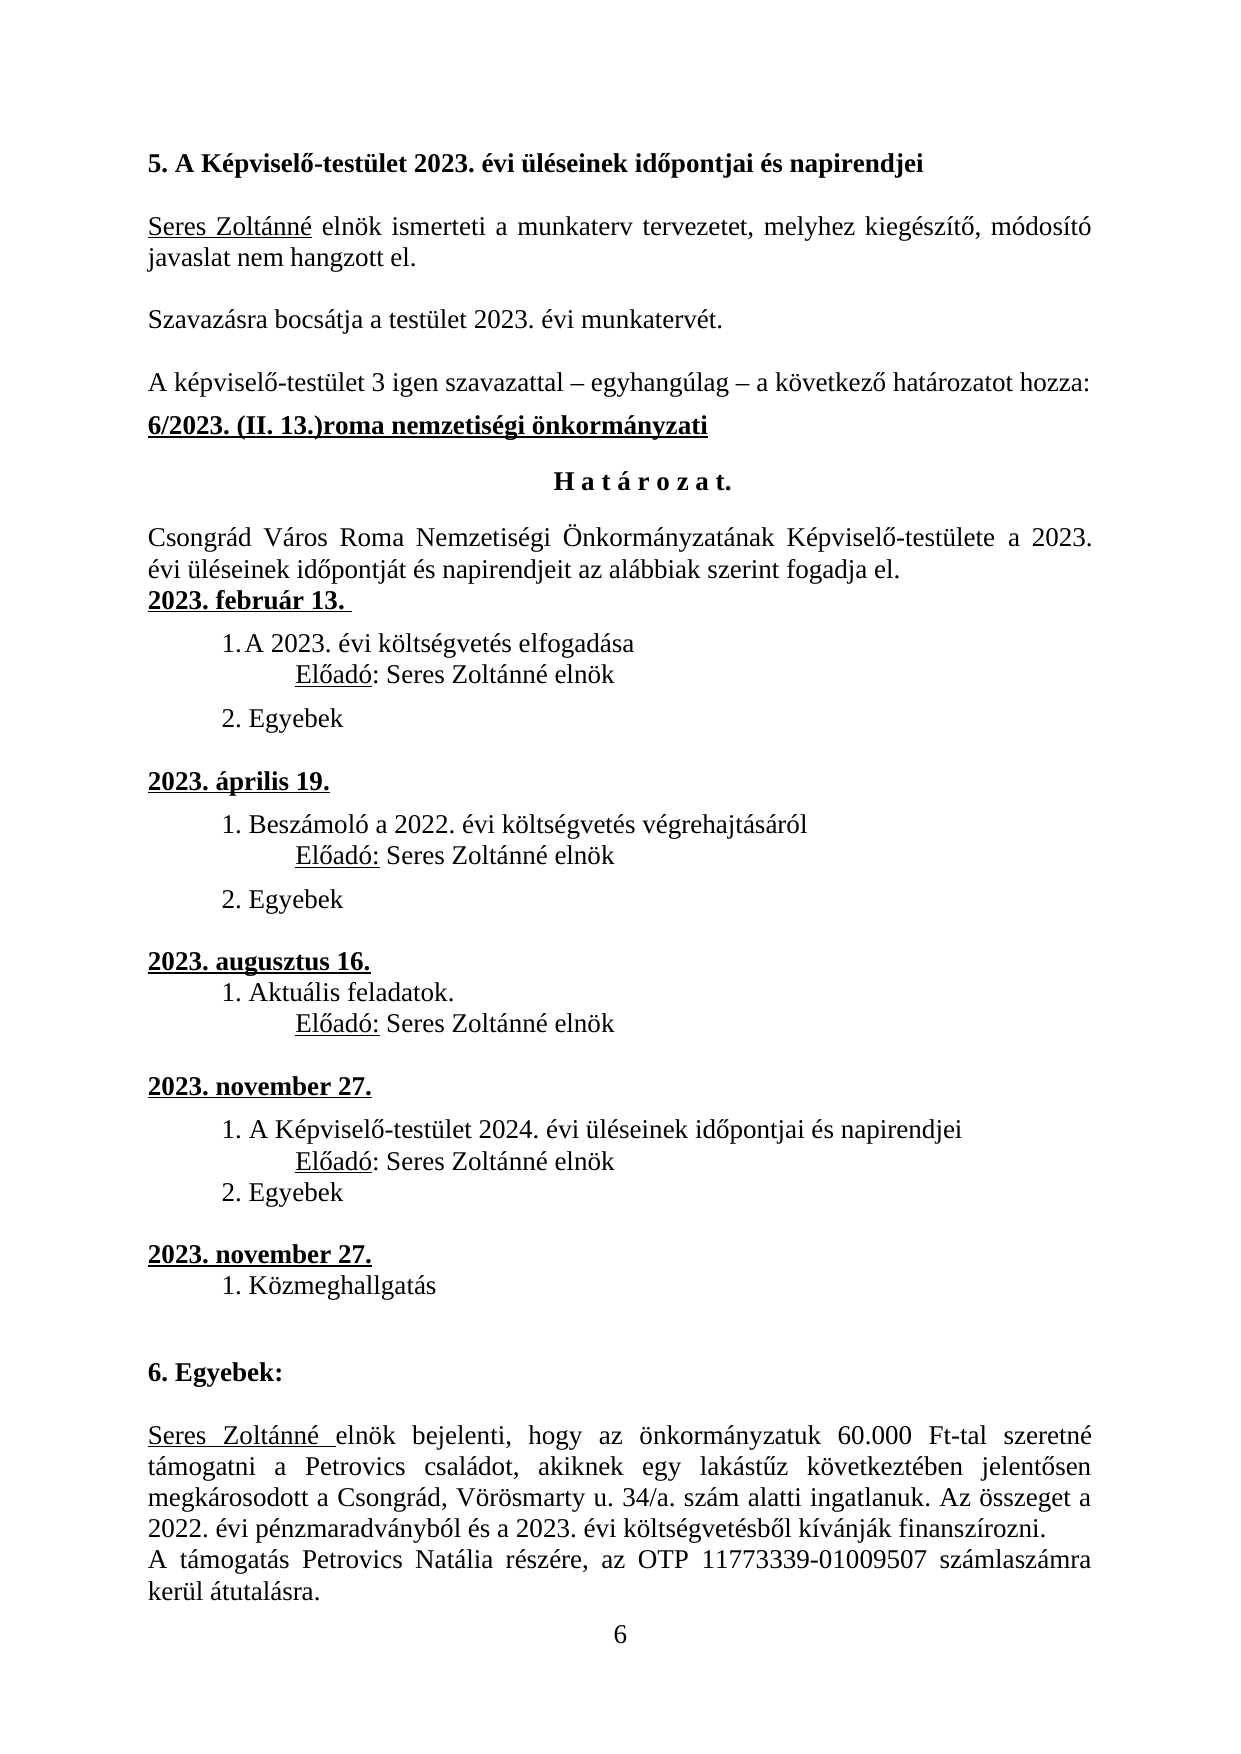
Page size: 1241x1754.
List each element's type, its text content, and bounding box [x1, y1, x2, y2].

text 1. Közmeghallgatás [148, 1269, 1093, 1300]
list A 2023. évi költségvetés elfogadása [221, 627, 1093, 659]
text 2023. augusztus 16. [148, 945, 1093, 976]
text 2023. április 19. [148, 764, 1093, 796]
text Előadó: Seres Zoltánné elnök [148, 839, 1093, 871]
text 2023. november 27. [148, 1070, 1093, 1101]
text Szavazásra bocsátja a testület 2023. évi munkatervét. [148, 303, 1093, 334]
text 1. Aktuális feladatok. [148, 976, 1093, 1008]
text Seres Zoltánné elnök bejelenti, hogy az önkormányzatuk 60.000 Ft-tal szeretné támogatni a Petrovics családot, akiknek egy lakástűz következtében jelentősen megkárosodott a Csongrád, Vörösmarty u. 34/a. szám alatti ingatlanuk. Az összeget a 2022. évi pénzmaradványból és a 2023. évi költségvetésből kívánják finanszírozni. [148, 1419, 1093, 1543]
text A támogatás Petrovics Natália részére, az OTP 11773339-01009507 számlaszámra kerül átutalásra. [148, 1543, 1093, 1606]
text 2023. november 27. [148, 1238, 1093, 1269]
text 2. Egyebek [148, 702, 1093, 733]
text 1. A Képviselő-testület 2024. évi üléseinek időpontjai és napirendjei [148, 1113, 1093, 1145]
text Előadó: Seres Zoltánné elnök [148, 659, 1093, 690]
text Csongrád Város Roma Nemzetiségi Önkormányzatának Képviselő-testülete a 2023. évi üléseinek időpontját és napirendjeit az alábbiak szerint fogadja el. [148, 522, 1093, 584]
text A képviselő-testület 3 igen szavazattal – egyhangúlag – a következő határozatot hozza: [148, 366, 1093, 397]
text Előadó: Seres Zoltánné elnök [148, 1145, 1093, 1176]
text Seres Zoltánné elnök ismerteti a munkaterv tervezetet, melyhez kiegészítő, módosító javaslat nem hangzott el. [148, 210, 1093, 272]
text 2. Egyebek [148, 883, 1093, 914]
text Előadó: Seres Zoltánné elnök [148, 1008, 1093, 1039]
text 1. Beszámoló a 2022. évi költségvetés végrehajtásáról [148, 808, 1093, 839]
text 2. Egyebek [185, 1176, 1093, 1207]
text 5. A Képviselő-testület 2023. évi üléseinek időpontjai és napirendjei [148, 148, 1093, 179]
text 6/2023. (II. 13.)roma nemzetiségi önkormányzati [148, 409, 1093, 440]
text 2023. február 13. [148, 584, 1093, 615]
text H a t á r o z a t. [192, 465, 1093, 497]
text 6. Egyebek: [148, 1357, 1093, 1388]
